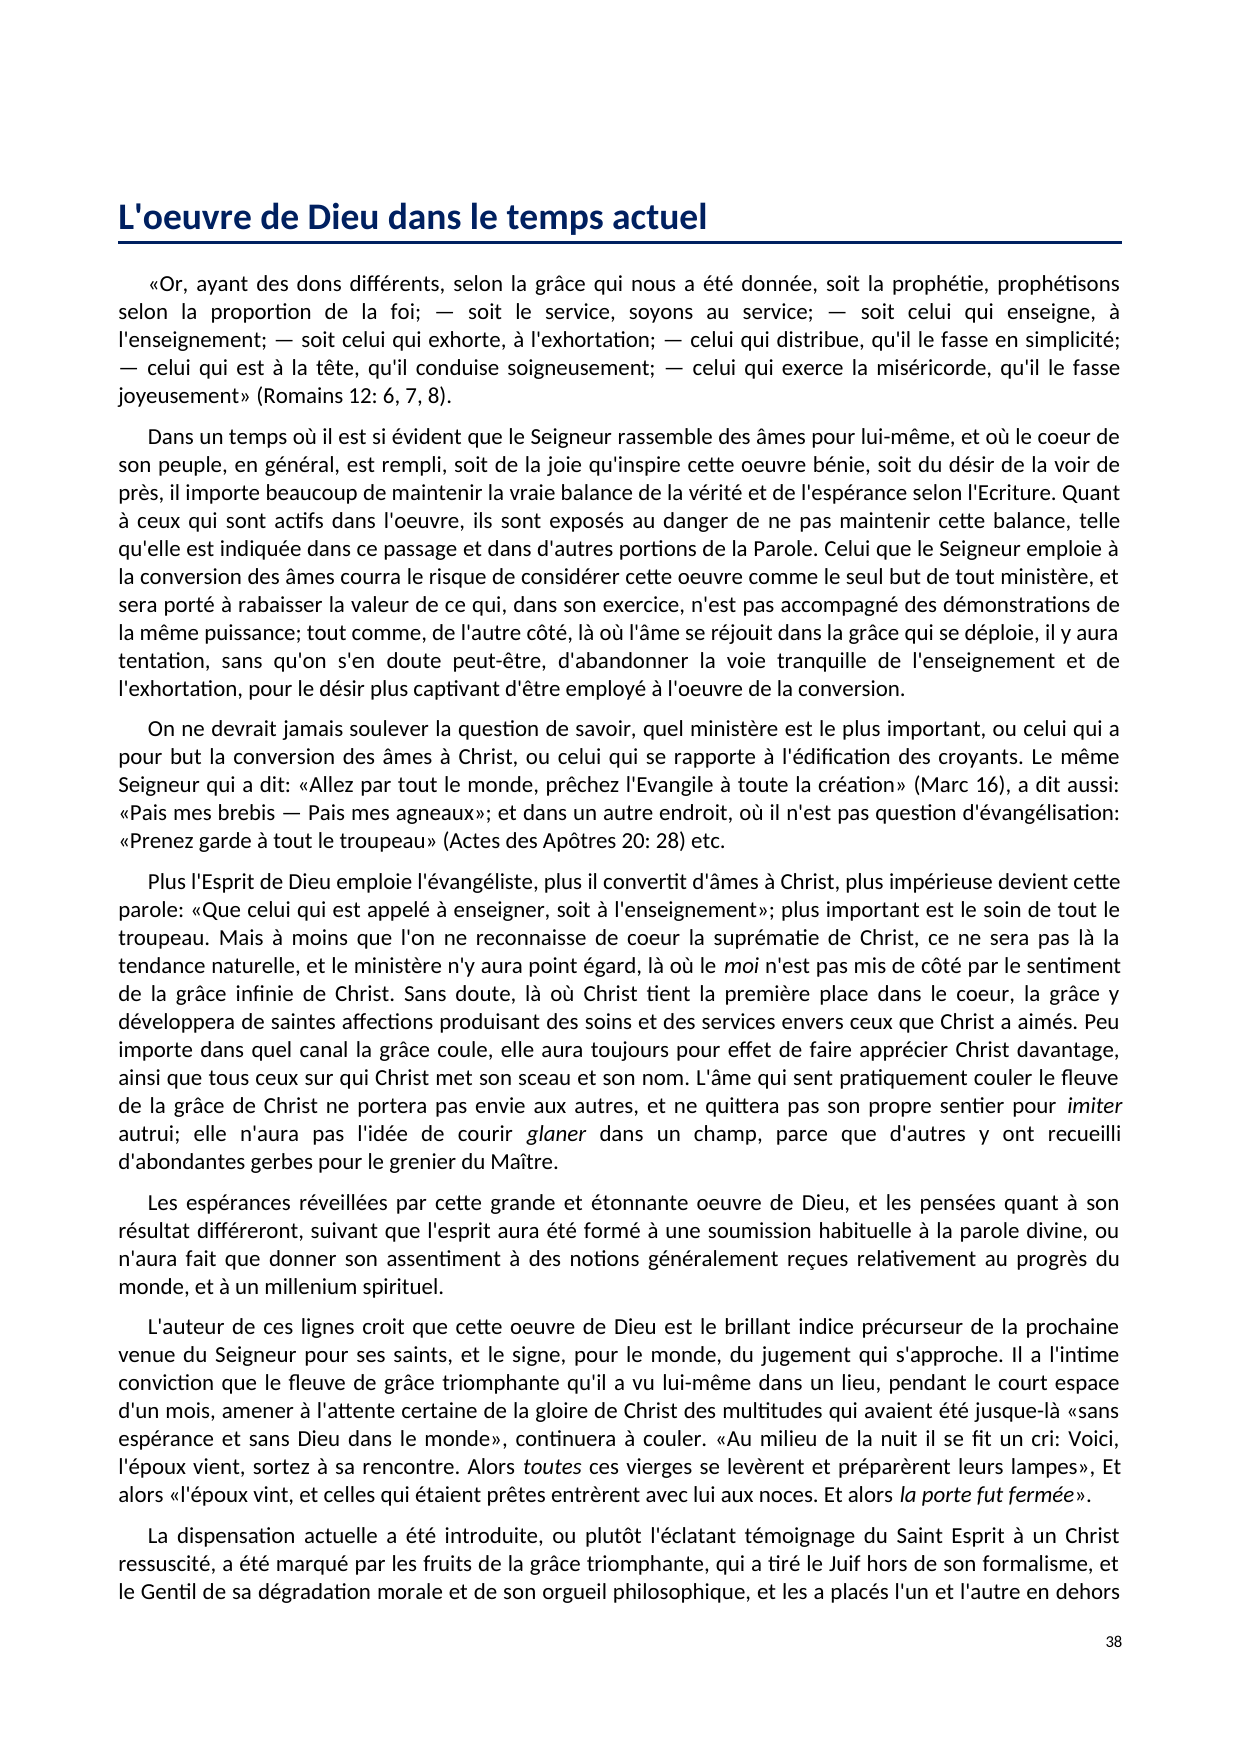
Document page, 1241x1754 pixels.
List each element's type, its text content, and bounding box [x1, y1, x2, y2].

text On ne devrait jamais soulever la question de savoir, quel ministère est le plus important, ou celui qui a pour but la conversion des âmes à Christ, ou celui qui se rapporte à l'édification des croyants. Le même Seigneur qui a dit: «Allez par tout le monde, prêchez l'Evangile à toute la création» (Marc 16), a dit aussi: «Pais mes brebis — Pais mes agneaux»; et dans un autre endroit, où il n'est pas question d'évangélisation: «Prenez garde à tout le troupeau» (Actes des Apôtres 20: 28) etc. [118, 714, 1122, 854]
text Les espérances réveillées par cette grande et étonnante oeuvre de Dieu, et les pensées quant à son résultat différeront, suivant que l'esprit aura été formé à une soumission habituelle à la parole divine, ou n'aura fait que donner son assentiment à des notions généralement reçues relativement au progrès du monde, et à un millenium spirituel. [118, 1188, 1122, 1300]
subtitle L'oeuvre de Dieu dans le temps actuel [118, 193, 1122, 241]
text L'auteur de ces lignes croit que cette oeuvre de Dieu est le brillant indice précurseur de la prochaine venue du Seigneur pour ses saints, et le signe, pour le monde, du jugement qui s'approche. Il a l'intime conviction que le fleuve de grâce triomphante qu'il a vu lui-même dans un lieu, pendant le court espace d'un mois, amener à l'attente certaine de la gloire de Christ des multitudes qui avaient été jusque-là «sans espérance et sans Dieu dans le monde», continuera à couler. «Au milieu de la nuit il se fit un cri: Voici, l'époux vient, sortez à sa rencontre. Alors toutes ces vierges se levèrent et préparèrent leurs lampes», Et alors «l'époux vint, et celles qui étaient prêtes entrèrent avec lui aux noces. Et alors la porte fut fermée». [118, 1312, 1122, 1508]
text «Or, ayant des dons différents, selon la grâce qui nous a été donnée, soit la prophétie, prophétisons selon la proportion de la foi; — soit le service, soyons au service; — soit celui qui enseigne, à l'enseignement; — soit celui qui exhorte, à l'exhortation; — celui qui distribue, qu'il le fasse en simplicité; — celui qui est à la tête, qu'il conduise soigneusement; — celui qui exerce la miséricorde, qu'il le fasse joyeusement» (Romains 12: 6, 7, 8). [118, 269, 1122, 409]
text Plus l'Esprit de Dieu emploie l'évangéliste, plus il convertit d'âmes à Christ, plus impérieuse devient cette parole: «Que celui qui est appelé à enseigner, soit à l'enseignement»; plus important est le soin de tout le troupeau. Mais à moins que l'on ne reconnaisse de coeur la suprématie de Christ, ce ne sera pas là la tendance naturelle, et le ministère n'y aura point égard, là où le moi n'est pas mis de côté par le sentiment de la grâce infinie de Christ. Sans doute, là où Christ tient la première place dans le coeur, la grâce y développera de saintes affections produisant des soins et des services envers ceux que Christ a aimés. Peu importe dans quel canal la grâce coule, elle aura toujours pour effet de faire apprécier Christ davantage, ainsi que tous ceux sur qui Christ met son sceau et son nom. L'âme qui sent pratiquement couler le fleuve de la grâce de Christ ne portera pas envie aux autres, et ne quittera pas son propre sentier pour imiter autrui; elle n'aura pas l'idée de courir glaner dans un champ, parce que d'autres y ont recueilli d'abondantes gerbes pour le grenier du Maître. [118, 867, 1122, 1175]
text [118, 1521, 1122, 1605]
text Dans un temps où il est si évident que le Seigneur rassemble des âmes pour lui-même, et où le coeur de son peuple, en général, est rempli, soit de la joie qu'inspire cette oeuvre bénie, soit du désir de la voir de près, il importe beaucoup de maintenir la vraie balance de la vérité et de l'espérance selon l'Ecriture. Quant à ceux qui sont actifs dans l'oeuvre, ils sont exposés au danger de ne pas maintenir cette balance, telle qu'elle est indiquée dans ce passage et dans d'autres portions de la Parole. Celui que le Seigneur emploie à la conversion des âmes courra le risque de considérer cette oeuvre comme le seul but de tout ministère, et sera porté à rabaisser la valeur de ce qui, dans son exercice, n'est pas accompagné des démonstrations de la même puissance; tout comme, de l'autre côté, là où l'âme se réjouit dans la grâce qui se déploie, il y aura tentation, sans qu'on s'en doute peut-être, d'abandonner la voie tranquille de l'enseignement et de l'exhortation, pour le désir plus captivant d'être employé à l'oeuvre de la conversion. [118, 422, 1122, 702]
